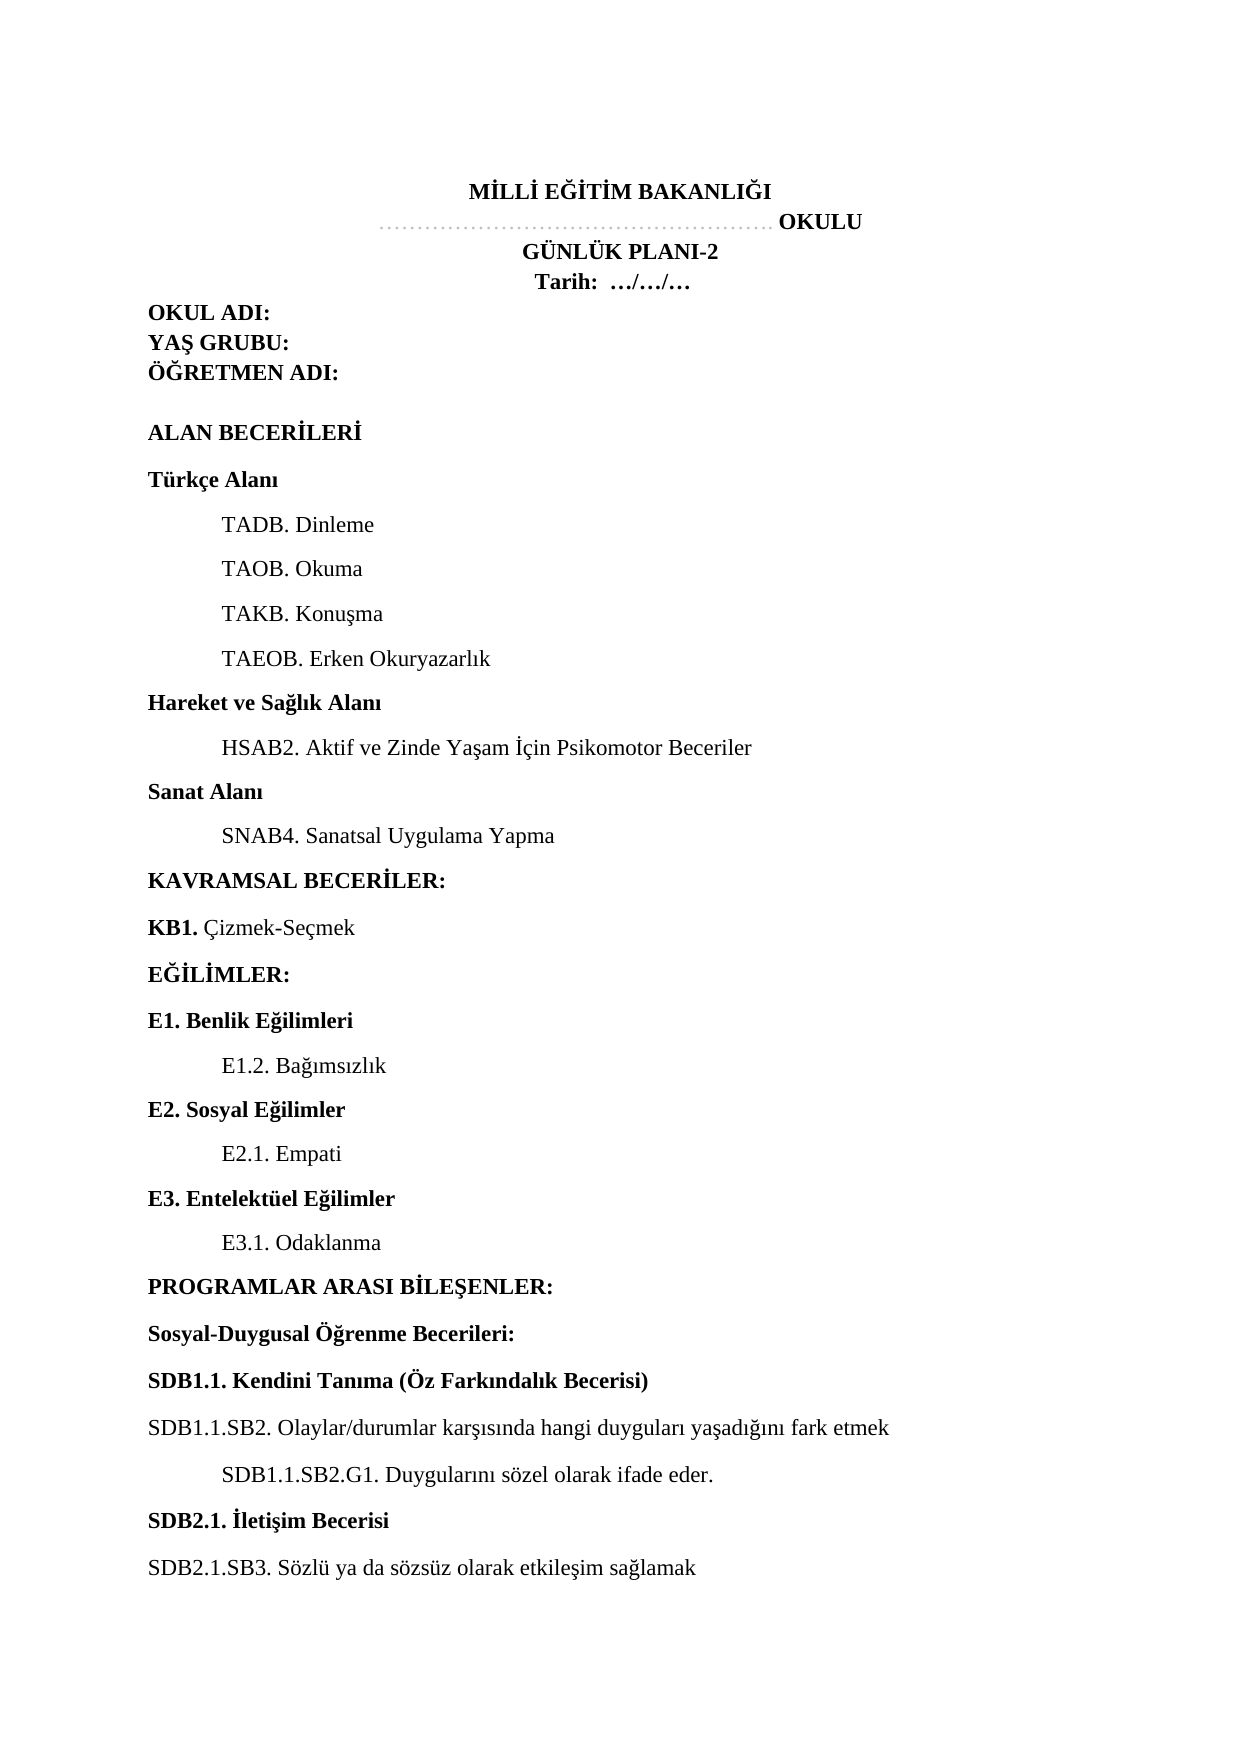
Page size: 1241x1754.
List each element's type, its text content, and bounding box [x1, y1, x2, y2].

text SDB1.1. Kendini Tanıma (Öz Farkındalık Becerisi) [148, 1367, 1093, 1393]
text YAŞ GRUBU: [148, 329, 1093, 355]
text TAEOB. Erken Okuryazarlık [148, 645, 1093, 671]
text Tarih: …/…/… [133, 268, 1093, 295]
text EĞİLİMLER: [148, 961, 1093, 987]
text SDB2.1.SB3. Sözlü ya da sözsüz olarak etkileşim sağlamak [148, 1554, 1093, 1581]
text Hareket ve Sağlık Alanı [148, 689, 1093, 715]
text SDB1.1.SB2. Olaylar/durumlar karşısında hangi duyguları yaşadığını fark etmek [148, 1414, 1093, 1440]
text MİLLİ EĞİTİM BAKANLIĞI [148, 178, 1093, 204]
text E2.1. Empati [148, 1140, 1093, 1167]
text Sosyal-Duygusal Öğrenme Becerileri: [148, 1320, 1093, 1346]
text KB1. Çizmek-Seçmek [148, 914, 1093, 940]
text ……………………………………………. OKULU [148, 208, 1093, 234]
text OKUL ADI: [148, 299, 1093, 325]
text KAVRAMSAL BECERİLER: [148, 867, 1093, 893]
text TADB. Dinleme [148, 511, 1093, 537]
text E3. Entelektüel Eğilimler [148, 1185, 1093, 1211]
text SDB2.1. İletişim Becerisi [148, 1508, 1093, 1534]
text SNAB4. Sanatsal Uygulama Yapma [148, 822, 1093, 849]
text E3.1. Odaklanma [148, 1229, 1093, 1255]
text SDB1.1.SB2.G1. Duygularını sözel olarak ifade eder. [148, 1461, 1093, 1487]
text TAKB. Konuşma [148, 600, 1093, 626]
text TAOB. Okuma [148, 556, 1093, 582]
text E1. Benlik Eğilimleri [148, 1008, 1093, 1034]
text E1.2. Bağımsızlık [148, 1052, 1093, 1078]
text Sanat Alanı [148, 778, 1093, 804]
text GÜNLÜK PLANI-2 [148, 238, 1093, 264]
text Türkçe Alanı [148, 466, 1093, 493]
text PROGRAMLAR ARASI BİLEŞENLER: [148, 1273, 1093, 1299]
text ÖĞRETMEN ADI: [148, 359, 1093, 385]
text E2. Sosyal Eğilimler [148, 1096, 1093, 1122]
text ALAN BECERİLERİ [148, 419, 1093, 446]
text HSAB2. Aktif ve Zinde Yaşam İçin Psikomotor Beceriler [148, 733, 1093, 760]
